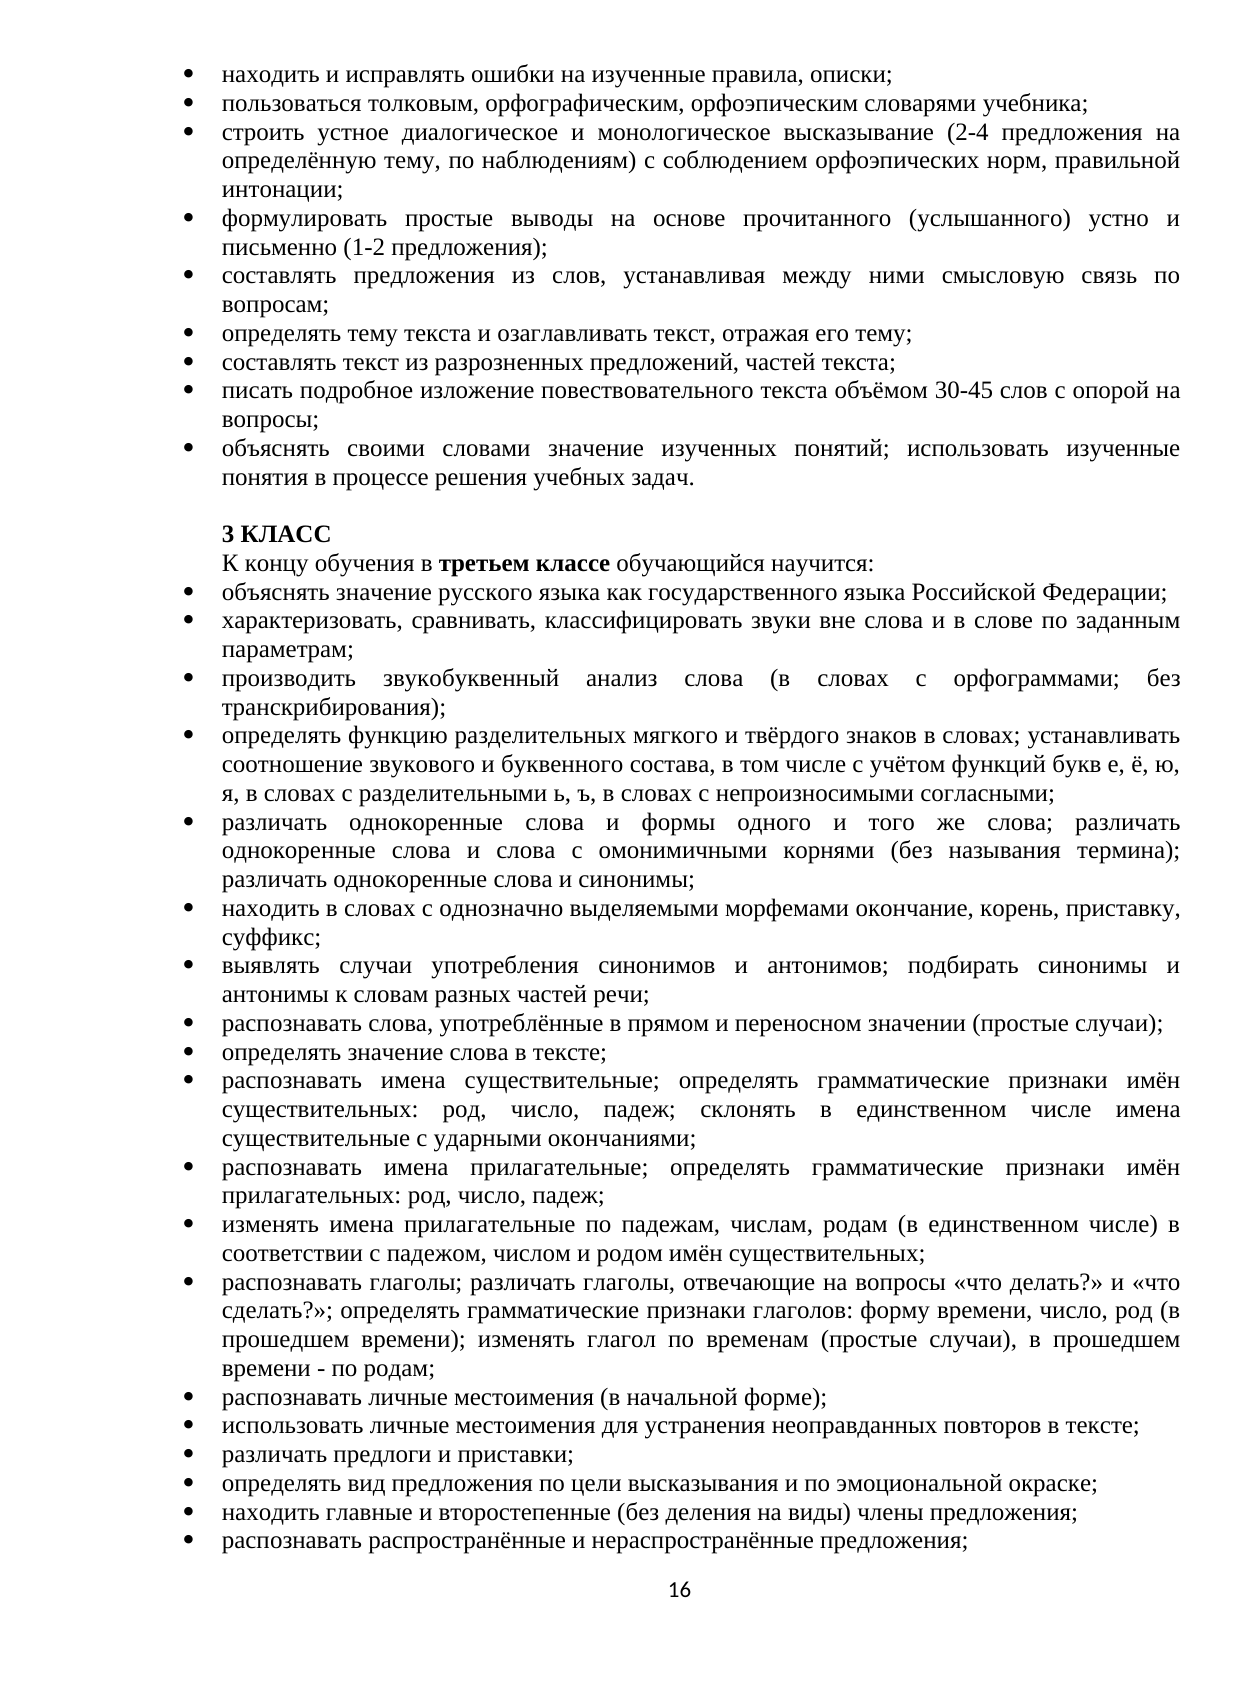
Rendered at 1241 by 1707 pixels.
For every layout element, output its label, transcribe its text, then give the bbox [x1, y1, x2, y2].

list находить в словах с однозначно выделяемыми морфемами окончание, корень, приставку, суффикс; [184, 893, 1181, 950]
list определять значение слова в тексте; [184, 1037, 1181, 1065]
list распознавать слова, употреблённые в прямом и переносном значении (простые случаи); [184, 1008, 1181, 1037]
list составлять предложения из слов, устанавливая между ними смысловую связь по вопросам; [184, 260, 1181, 318]
list пользоваться толковым, орфографическим, орфоэпическим словарями учебника; [184, 88, 1181, 117]
list писать подробное изложение повествовательного текста объёмом 30-45 слов с опорой на вопросы; [184, 375, 1181, 433]
list формулировать простые выводы на основе прочитанного (услышанного) устно и письменно (1-2 предложения); [184, 203, 1181, 260]
text К концу обучения в третьем классе обучающийся научится: [222, 548, 1181, 577]
list определять вид предложения по цели высказывания и по эмоциональной окраске; [184, 1468, 1181, 1497]
list изменять имена прилагательные по падежам, числам, родам (в единственном числе) в соответствии с падежом, числом и родом имён существительных; [184, 1209, 1181, 1267]
list находить главные и второстепенные (без деления на виды) члены предложения; [184, 1497, 1181, 1525]
list определять тему текста и озаглавливать текст, отражая его тему; [184, 318, 1181, 347]
list строить устное диалогическое и монологическое высказывание (2-4 предложения на определённую тему, по наблюдениям) с соблюдением орфоэпических норм, правильной интонации; [184, 117, 1181, 203]
list распознавать личные местоимения (в начальной форме); [184, 1382, 1181, 1410]
list производить звуко­буквенный анализ слова (в словах с орфограммами; без транскрибирования); [184, 663, 1181, 720]
list различать предлоги и приставки; [184, 1439, 1181, 1468]
list распознавать имена прилагательные; определять грамматические признаки имён прилагательных: род, число, падеж; [184, 1152, 1181, 1209]
list определять функцию разделительных мягкого и твёрдого знаков в словах; устанавливать соотношение звукового и буквенного состава, в том числе с учётом функций букв е, ё, ю, я, в словах с разделительными ь, ъ, в словах с непроизносимыми согласными; [184, 720, 1181, 807]
list объяснять своими словами значение изученных понятий; использовать изученные понятия в процессе решения учебных задач. [184, 433, 1181, 490]
list объяснять значение русского языка как государственного языка Российской Федерации; [184, 577, 1181, 605]
text 3 КЛАСС [222, 519, 1181, 548]
list составлять текст из разрозненных предложений, частей текста; [184, 347, 1181, 375]
list находить и исправлять ошибки на изученные правила, описки; [184, 59, 1181, 88]
list выявлять случаи употребления синонимов и антонимов; подбирать синонимы и антонимы к словам разных частей речи; [184, 950, 1181, 1008]
list различать однокоренные слова и формы одного и того же слова; различать однокоренные слова и слова с омонимичными корнями (без называния термина); различать однокоренные слова и синонимы; [184, 807, 1181, 893]
list использовать личные местоимения для устранения неоправданных повторов в тексте; [184, 1410, 1181, 1439]
list распознавать глаголы; различать глаголы, отвечающие на вопросы «что делать?» и «что сделать?»; определять грамматические признаки глаголов: форму времени, число, род (в прошедшем времени); изменять глагол по временам (простые случаи), в прошедшем времени ‑ по родам; [184, 1267, 1181, 1382]
list характеризовать, сравнивать, классифицировать звуки вне слова и в слове по заданным параметрам; [184, 605, 1181, 663]
list распознавать имена существительные; определять грамматические признаки имён существительных: род, число, падеж; склонять в единственном числе имена существительные с ударными окончаниями; [184, 1065, 1181, 1152]
list распознавать распространённые и нераспространённые предложения; [184, 1525, 1181, 1554]
